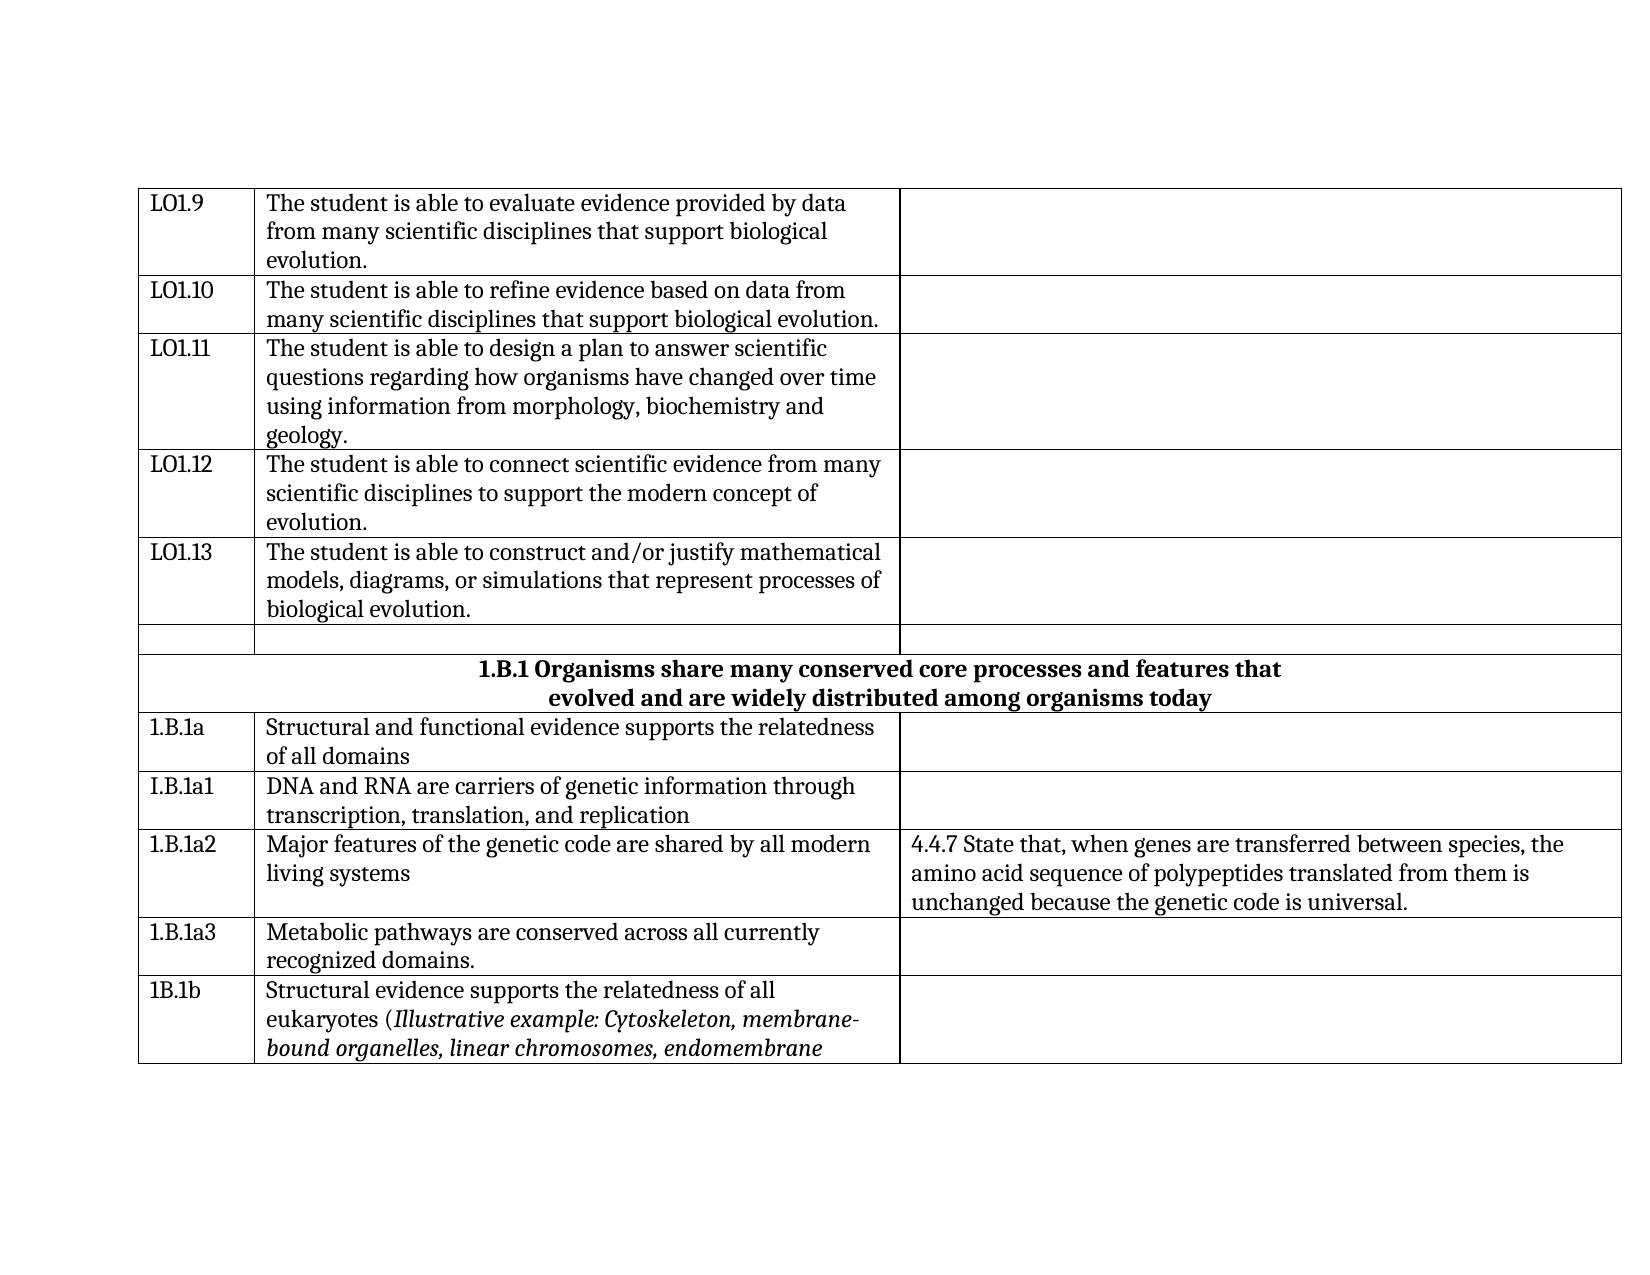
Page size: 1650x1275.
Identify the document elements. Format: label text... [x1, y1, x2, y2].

table_cell LO1.12 [139, 450, 254, 537]
table_cell The student is able to connect scientific evidence from many scientific disciplines to support the modern concept of evolution. [255, 450, 899, 537]
table_cell [901, 450, 1621, 537]
table_cell [139, 625, 254, 654]
table_cell [901, 334, 1621, 449]
table_cell LO1.9 [139, 189, 254, 275]
table_cell The student is able to refine evidence based on data from many scientific disciplines that support biological evolution. [255, 276, 899, 333]
table_cell 1.B.1a [139, 713, 254, 771]
table_cell [901, 189, 1621, 275]
table_cell 1B.1b [139, 976, 254, 1062]
table_cell The student is able to evaluate evidence provided by data from many scientific disciplines that support biological evolution. [255, 189, 899, 275]
table_cell [901, 976, 1621, 1062]
table_cell I.B.1a1 [139, 772, 254, 829]
table_cell [901, 538, 1621, 624]
table_cell [901, 625, 1621, 654]
table_cell LO1.11 [139, 334, 254, 449]
table_cell LO1.13 [139, 538, 254, 624]
table_cell DNA and RNA are carriers of genetic information through transcription, translation, and replication [255, 772, 899, 829]
table_cell The student is able to design a plan to answer scientific questions regarding how organisms have changed over time using information from morphology, biochemistry and geology. [255, 334, 899, 449]
table_cell [901, 713, 1621, 771]
table_cell LO1.10 [139, 276, 254, 333]
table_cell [255, 976, 899, 1062]
table_cell [901, 276, 1621, 333]
table_cell The student is able to construct and/or justify mathematical models, diagrams, or simulations that represent processes of biological evolution. [255, 538, 899, 624]
table_cell 1.B.1a2 [139, 830, 254, 917]
table_cell Major features of the genetic code are shared by all modern living systems [255, 830, 899, 917]
table_cell [255, 625, 899, 654]
table_cell Metabolic pathways are conserved across all currently recognized domains. [255, 918, 899, 975]
table_cell [901, 772, 1621, 829]
table_cell 1.B.1a3 [139, 918, 254, 975]
table_cell 1.B.1 Organisms share many conserved core processes and features that evolved and are widely distributed among organisms today [139, 655, 1621, 712]
table_cell [901, 918, 1621, 975]
table_cell Structural and functional evidence supports the relatedness of all domains [255, 713, 899, 771]
table_cell 4.4.7 State that, when genes are transferred between species, the amino acid sequence of polypeptides translated from them is unchanged because the genetic code is universal. [901, 830, 1621, 917]
